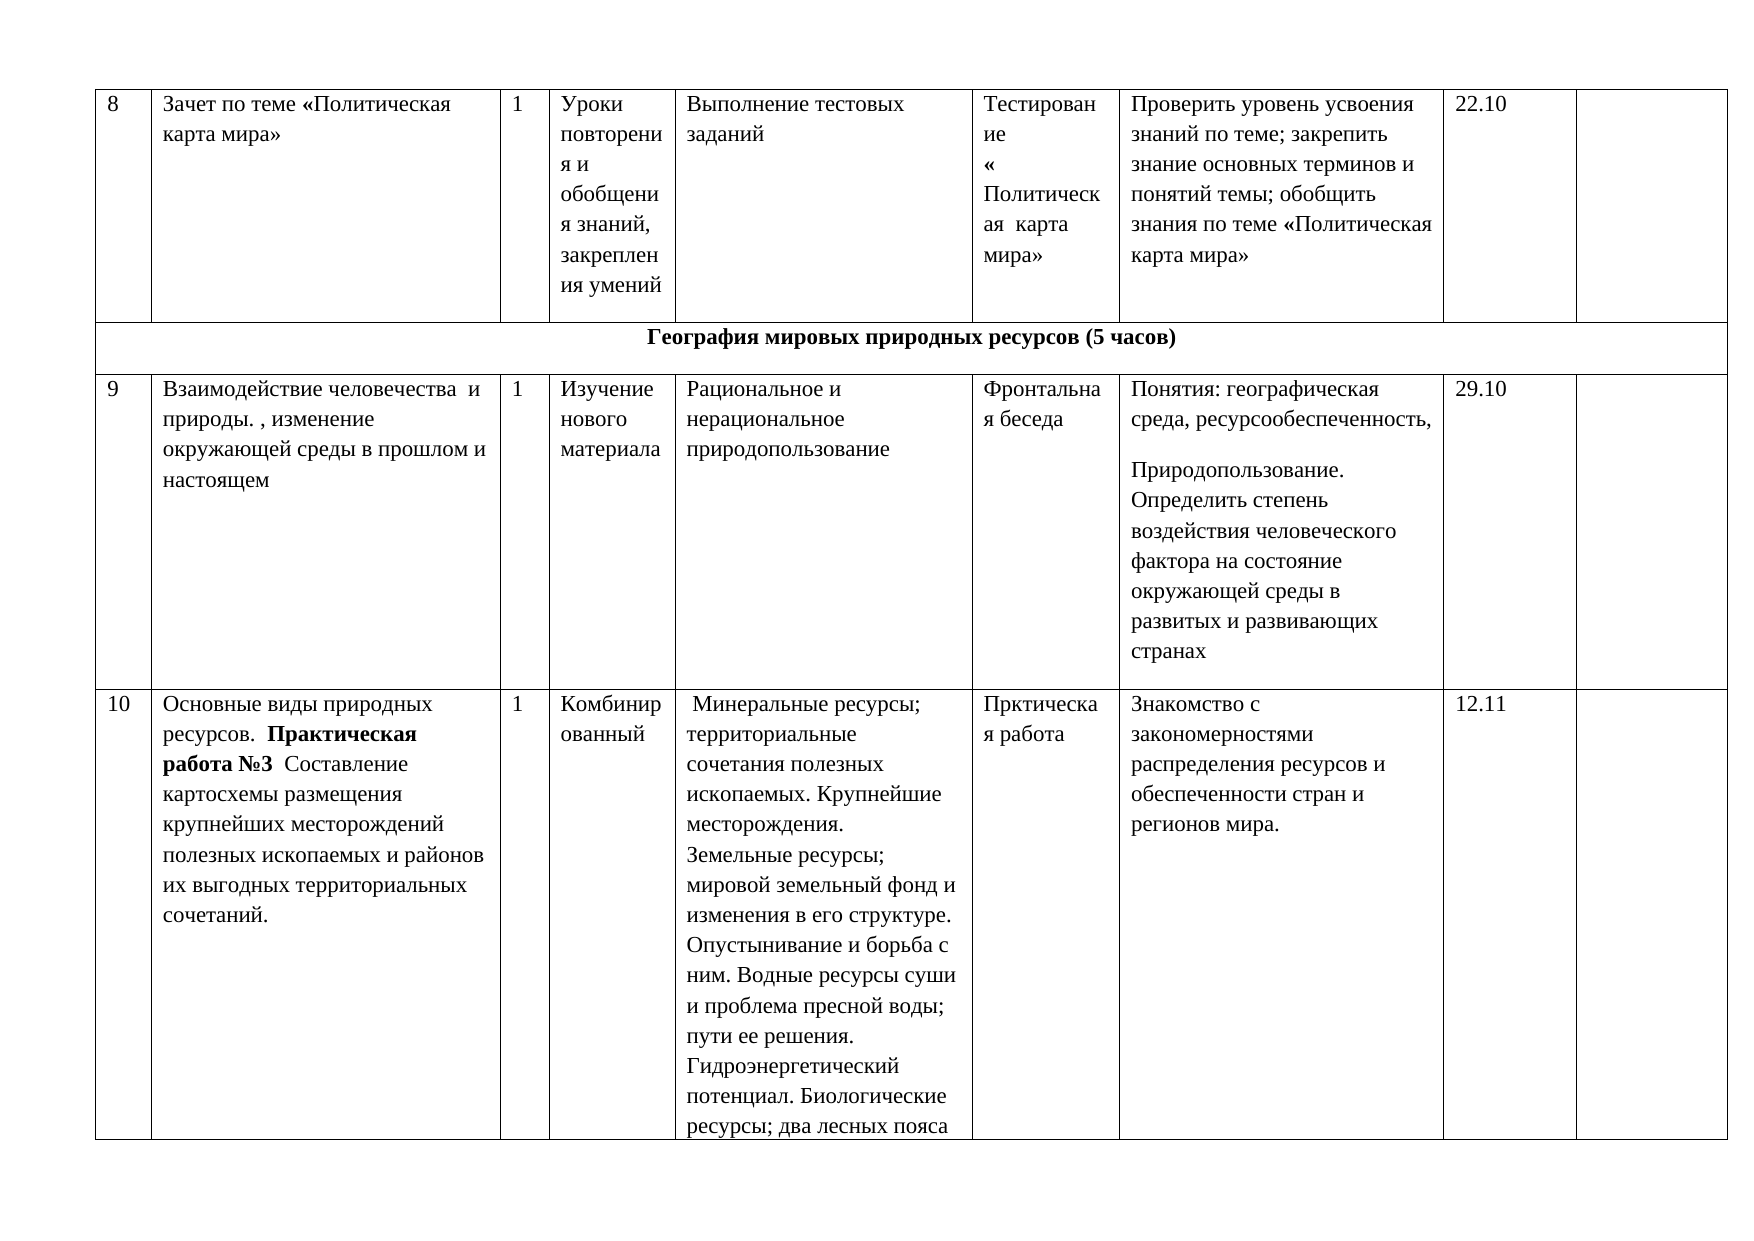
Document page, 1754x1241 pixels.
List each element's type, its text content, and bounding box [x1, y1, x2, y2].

table_cell Комбинированный [550, 690, 675, 1139]
table_cell 22.10 [1444, 90, 1576, 322]
table_cell 8 [96, 90, 151, 322]
table_cell 9 [96, 375, 151, 689]
table_cell [1577, 375, 1727, 689]
table_cell Уроки повторения и обобщения знаний, закрепления умений [550, 90, 675, 322]
table_cell География мировых природных ресурсов (5 часов) [96, 323, 1727, 374]
table_cell Изучение нового материала [550, 375, 675, 689]
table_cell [1120, 690, 1443, 1139]
table_cell Понятия: географическая среда, ресурсообеспеченность, Природопользование. Определить степень воздействия человеческого фактора на состояние окружающей среды в развитых и развивающих странах [1120, 375, 1443, 689]
table_cell 12.11 [1444, 690, 1576, 1139]
table_cell Зачет по теме «Политическая карта мира» [152, 90, 500, 322]
table_cell Тестирование «Политическая карта мира» [973, 90, 1119, 322]
table_cell Рациональное и нерациональное природопользование [676, 375, 972, 689]
table_cell 10 [96, 690, 151, 1139]
table_cell 29.10 [1444, 375, 1576, 689]
table_cell Проверить уровень усвоения знаний по теме; закрепить знание основных терминов и понятий темы; обобщить знания по теме «Политическая карта мира» [1120, 90, 1443, 322]
table_cell [1577, 690, 1727, 1139]
table_cell Выполнение тестовых заданий [676, 90, 972, 322]
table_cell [152, 690, 500, 1139]
table_cell 1 [501, 90, 549, 322]
table_cell [1577, 90, 1727, 322]
table_cell Прктическая работа [973, 690, 1119, 1139]
table_cell Фронтальная беседа [973, 375, 1119, 689]
table_cell 1 [501, 375, 549, 689]
table_cell 1 [501, 690, 549, 1139]
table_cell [676, 690, 972, 1139]
table_cell Взаимодействие человечества и природы. , изменение окружающей среды в прошлом и настоящем [152, 375, 500, 689]
